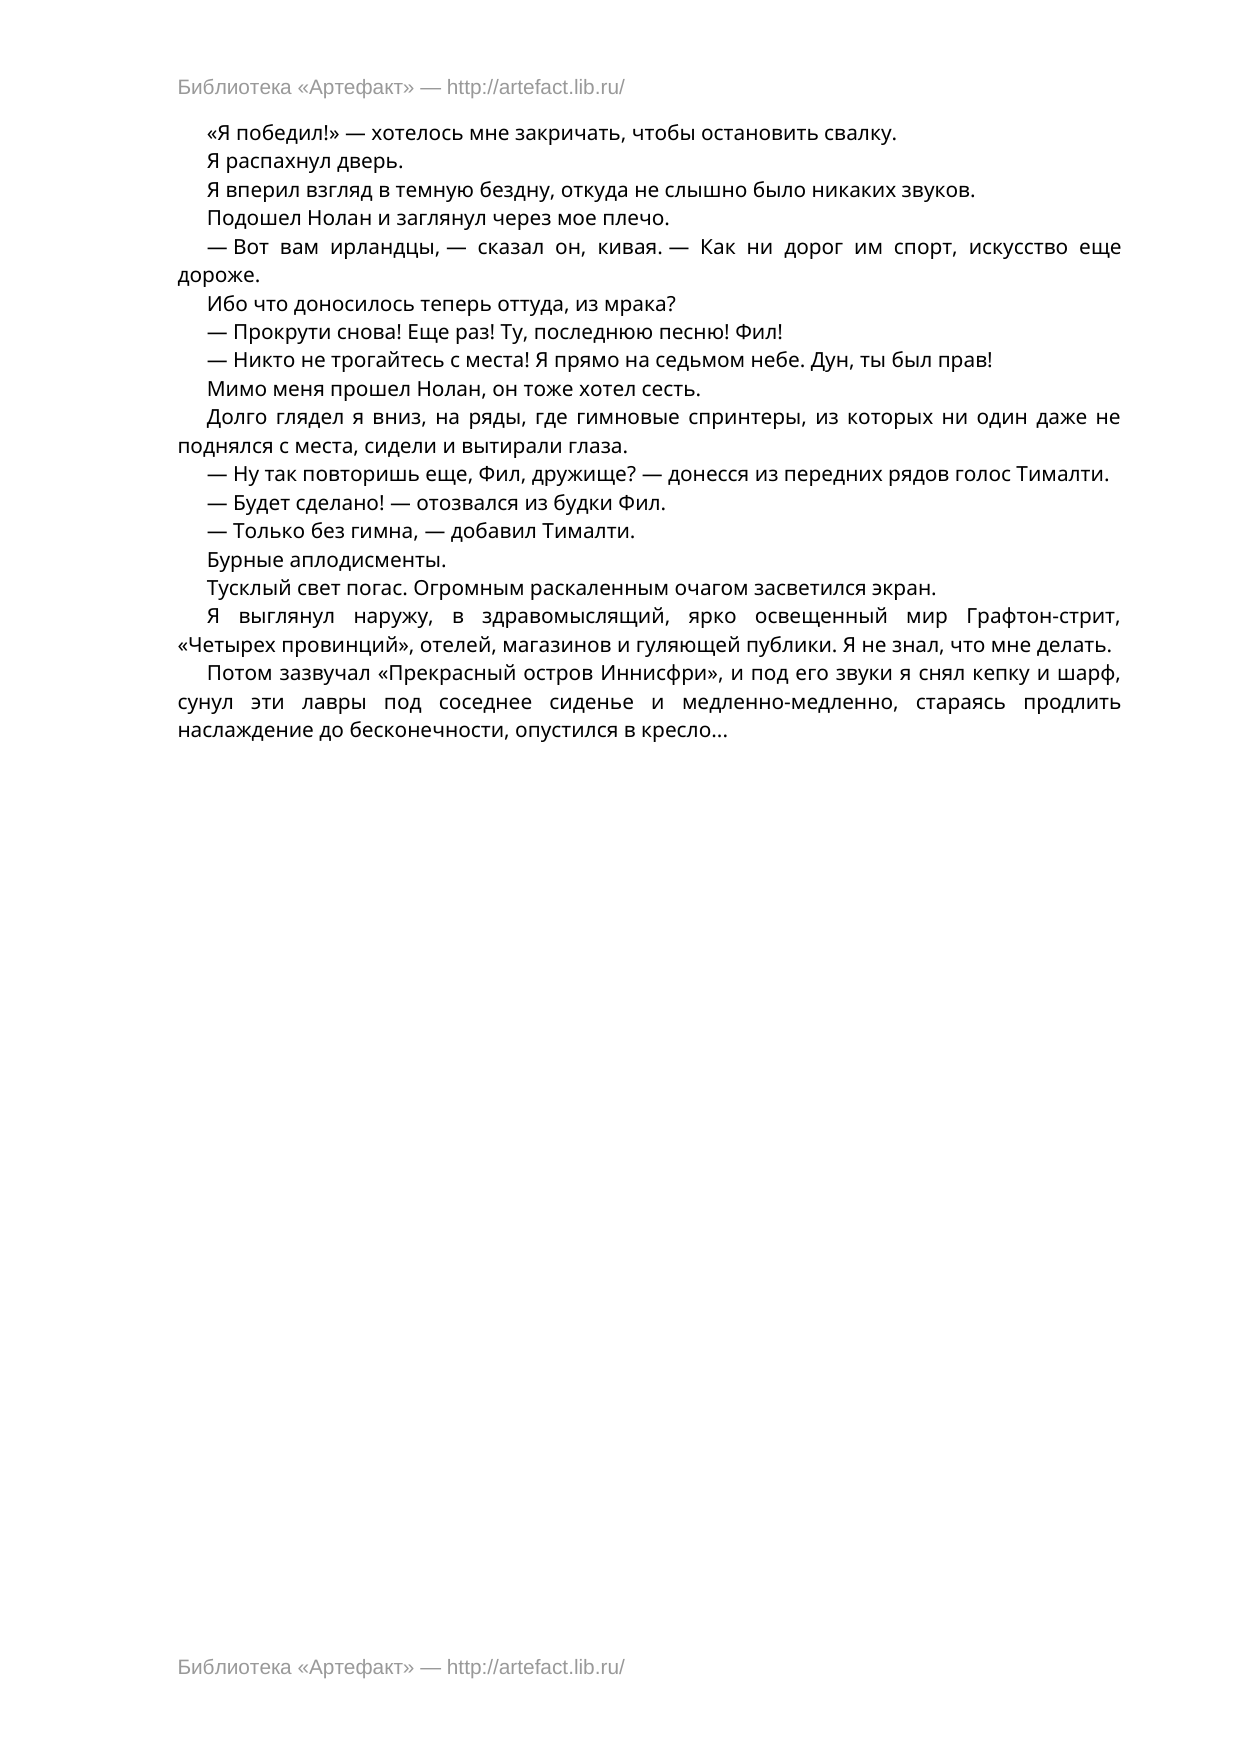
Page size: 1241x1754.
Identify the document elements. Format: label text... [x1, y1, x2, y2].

text Мимо меня прошел Нолан, он тоже хотел сесть. [177, 374, 1122, 402]
text Долго глядел я вниз, на ряды, где гимновые спринтеры, из которых ни один даже не поднялся с места, сидели и вытирали глаза. [177, 402, 1122, 459]
text Я выглянул наружу, в здравомыслящий, ярко освещенный мир Графтон-стрит, «Четырех провинций», отелей, магазинов и гуляющей публики. Я не знал, что мне делать. [177, 602, 1122, 658]
text — Ну так повторишь еще, Фил, дружище? — донесся из передних рядов голос Тималти. [177, 459, 1122, 488]
text Я вперил взгляд в темную бездну, откуда не слышно было никаких звуков. [177, 175, 1122, 203]
text — Прокрути снова! Еще раз! Ту, последнюю песню! Фил! [177, 317, 1122, 346]
text — Вот вам ирландцы, — сказал он, кивая. — Как ни дорог им спорт, искусство еще дороже. [177, 232, 1122, 289]
text Ибо что доносилось теперь оттуда, из мрака? [177, 289, 1122, 317]
text — Никто не трогайтесь с места! Я прямо на седьмом небе. Дун, ты был прав! [177, 346, 1122, 374]
text Тусклый свет погас. Огромным раскаленным очагом засветился экран. [177, 573, 1122, 602]
text — Только без гимна, — добавил Тималти. [177, 516, 1122, 545]
text Бурные аплодисменты. [177, 545, 1122, 573]
text — Будет сделано! — отозвался из будки Фил. [177, 488, 1122, 516]
text Я распахнул дверь. [177, 147, 1122, 175]
text «Я победил!» — хотелось мне закричать, чтобы остановить свалку. [177, 118, 1122, 147]
text Подошел Нолан и заглянул через мое плечо. [177, 203, 1122, 232]
text Потом зазвучал «Прекрасный остров Иннисфри», и под его звуки я снял кепку и шарф, сунул эти лавры под соседнее сиденье и медленно-медленно, стараясь продлить наслаждение до бесконечности, опустился в кресло... [177, 658, 1122, 744]
